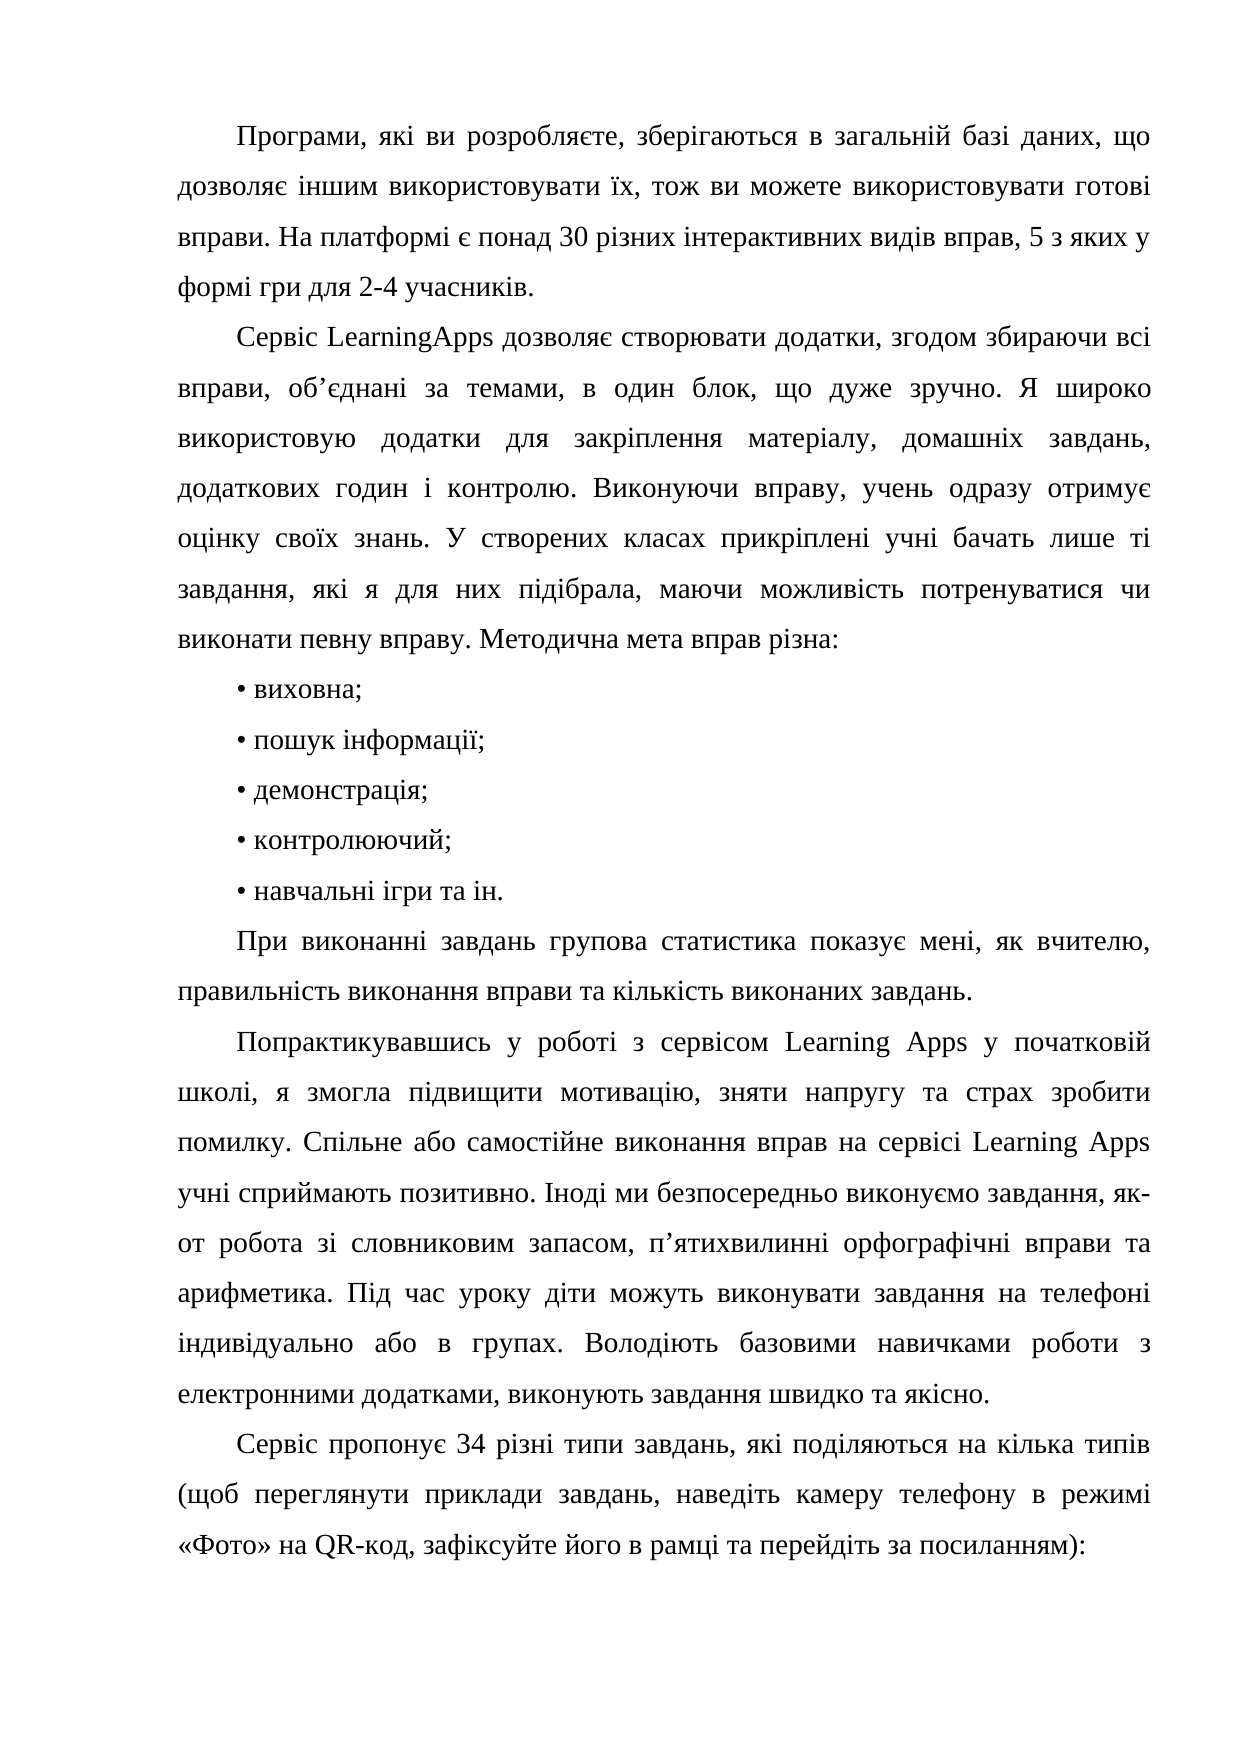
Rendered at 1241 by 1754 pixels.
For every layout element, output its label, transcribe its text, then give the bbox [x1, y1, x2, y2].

text • виховна; [177, 672, 1152, 705]
text • навчальні ігри та ін. [177, 873, 1152, 906]
text Програми, які ви розробляєте, зберігаються в загальній базі даних, що дозволяє іншим використовувати їх, тож ви можете використовувати готові вправи. На платформі є понад 30 різних інтерактивних видів вправ, 5 з яких у формі гри для 2-4 учасників. [177, 118, 1152, 303]
text При виконанні завдань групова статистика показує мені, як вчителю, правильність виконання вправи та кількість виконаних завдань. [177, 923, 1152, 1007]
text • демонстрація; [177, 772, 1152, 806]
text Сервіс LearningApps дозволяє створювати додатки, згодом збираючи всі вправи, об’єднані за темами, в один блок, що дуже зручно. Я широко використовую додатки для закріплення матеріалу, домашніх завдань, додаткових годин і контролю. Виконуючи вправу, учень одразу отримує оцінку своїх знань. У створених класах прикріплені учні бачать лише ті завдання, які я для них підібрала, маючи можливість потренуватися чи виконати певну вправу. Методична мета вправ різна: [177, 319, 1152, 655]
text • контролюючий; [177, 822, 1152, 856]
text Сервіс пропонує 34 різні типи завдань, які поділяються на кілька типів (щоб переглянути приклади завдань, наведіть камеру телефону в режимі «Фото» на QR-код, зафіксуйте його в рамці та перейдіть за посиланням): [177, 1426, 1152, 1560]
text Попрактикувавшись у роботі з сервісом Learning Apps у початковій школі, я змогла підвищити мотивацію, зняти напругу та страх зробити помилку. Спільне або самостійне виконання вправ на сервісі Learning Apps учні сприймають позитивно. Іноді ми безпосередньо виконуємо завдання, як-от робота зі словниковим запасом, п’ятихвилинні орфографічні вправи та арифметика. Під час уроку діти можуть виконувати завдання на телефоні індивідуально або в групах. Володіють базовими навичками роботи з електронними додатками, виконують завдання швидко та якісно. [177, 1024, 1152, 1409]
text • пошук інформації; [177, 722, 1152, 755]
